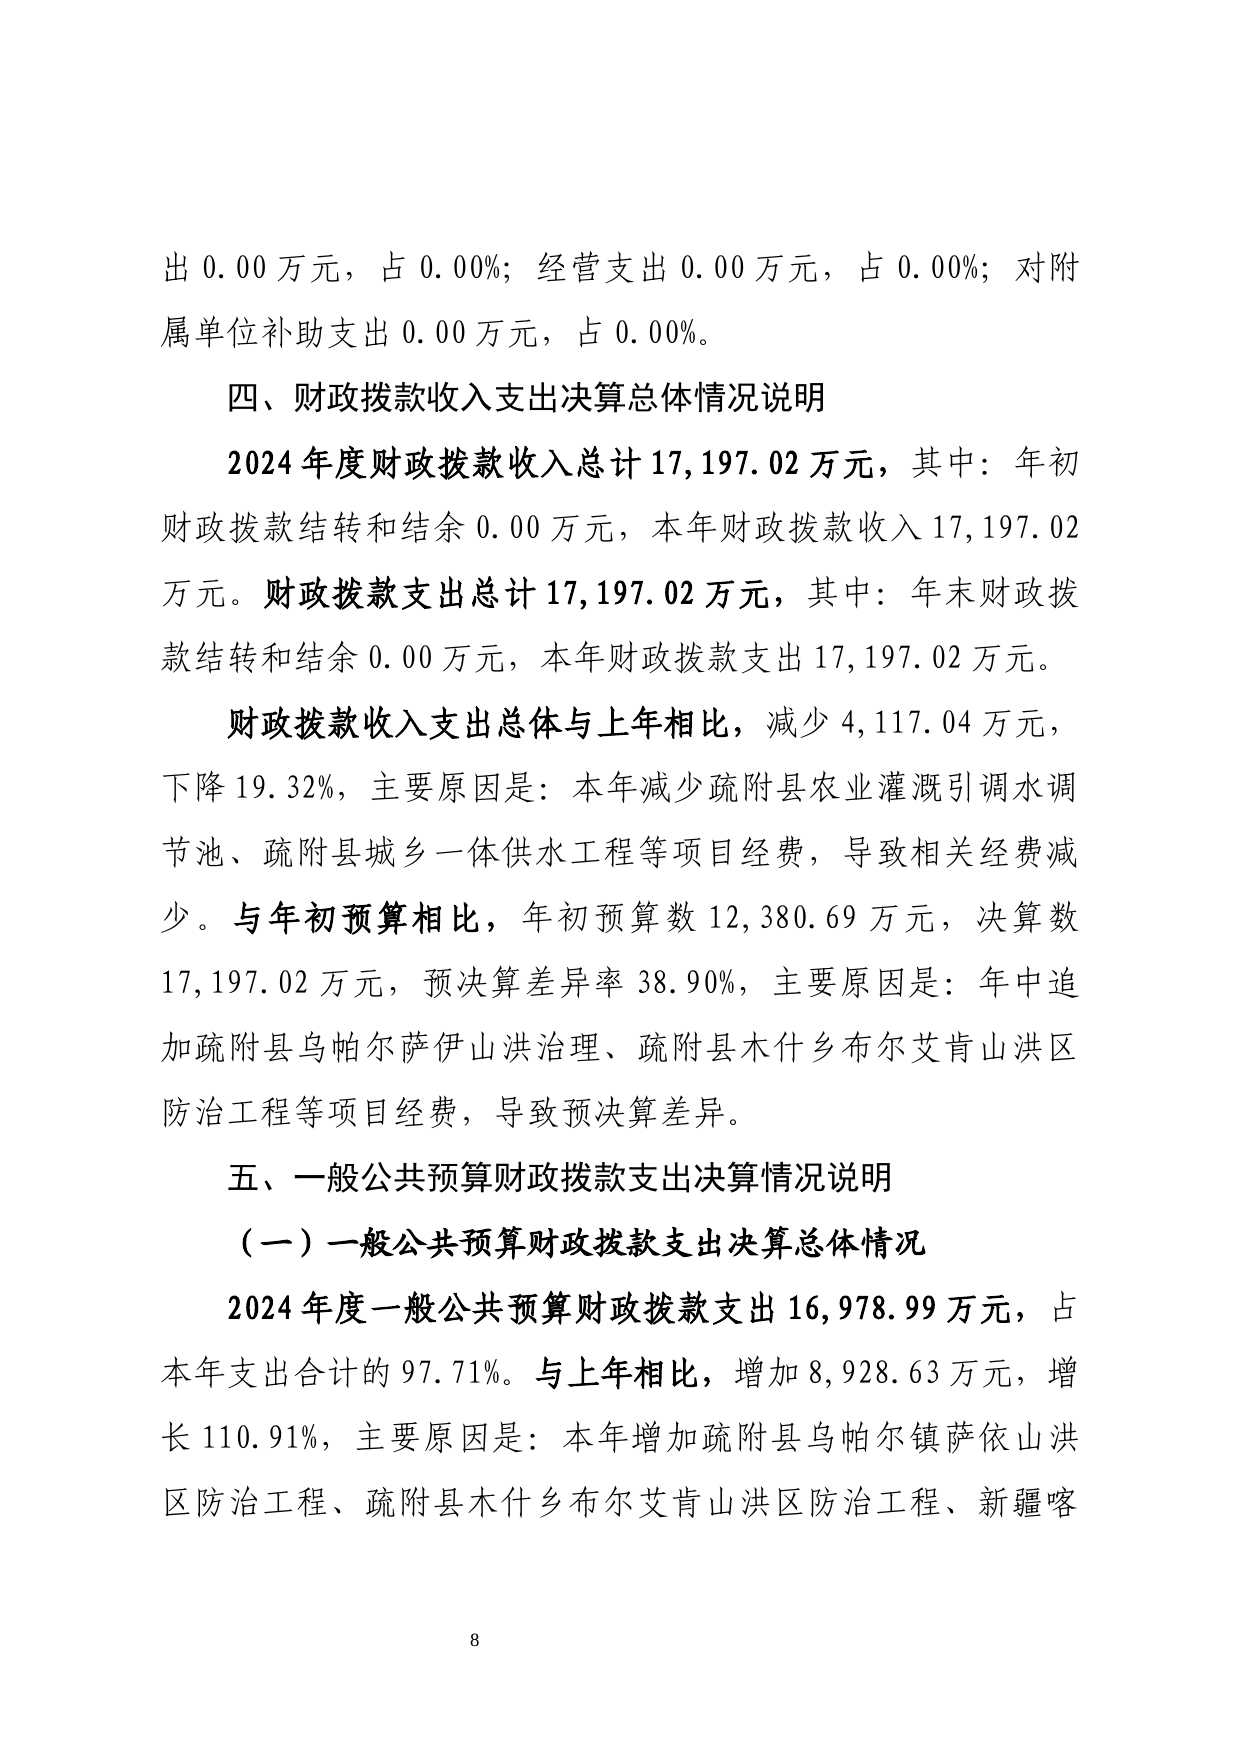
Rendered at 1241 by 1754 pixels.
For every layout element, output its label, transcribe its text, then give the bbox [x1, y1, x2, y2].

text 2024年度财政拨款收入总计17,197.02万元，其中：年初财政拨款结转和结余0.00万元，本年财政拨款收入17,197.02万元。财政拨款支出总计17,197.02万元，其中：年末财政拨款结转和结余0.00万元，本年财政拨款支出17,197.02万元。 [159, 428, 1081, 688]
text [159, 1273, 1081, 1533]
text （一）一般公共预算财政拨款支出决算总体情况 [159, 1208, 1081, 1273]
text 四、财政拨款收入支出决算总体情况说明 [159, 363, 1081, 428]
text 财政拨款收入支出总体与上年相比，减少4,117.04万元，下降19.32%，主要原因是：本年减少疏附县农业灌溉引调水调节池、疏附县城乡一体供水工程等项目经费，导致相关经费减少。与年初预算相比，年初预算数12,380.69万元，决算数17,197.02万元，预决算差异率38.90%，主要原因是：年中追加疏附县乌帕尔萨伊山洪治理、疏附县木什乡布尔艾肯山洪区防治工程等项目经费，导致预决算差异。 [159, 688, 1081, 1143]
text 五、一般公共预算财政拨款支出决算情况说明 [159, 1143, 1081, 1208]
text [159, 233, 1081, 363]
